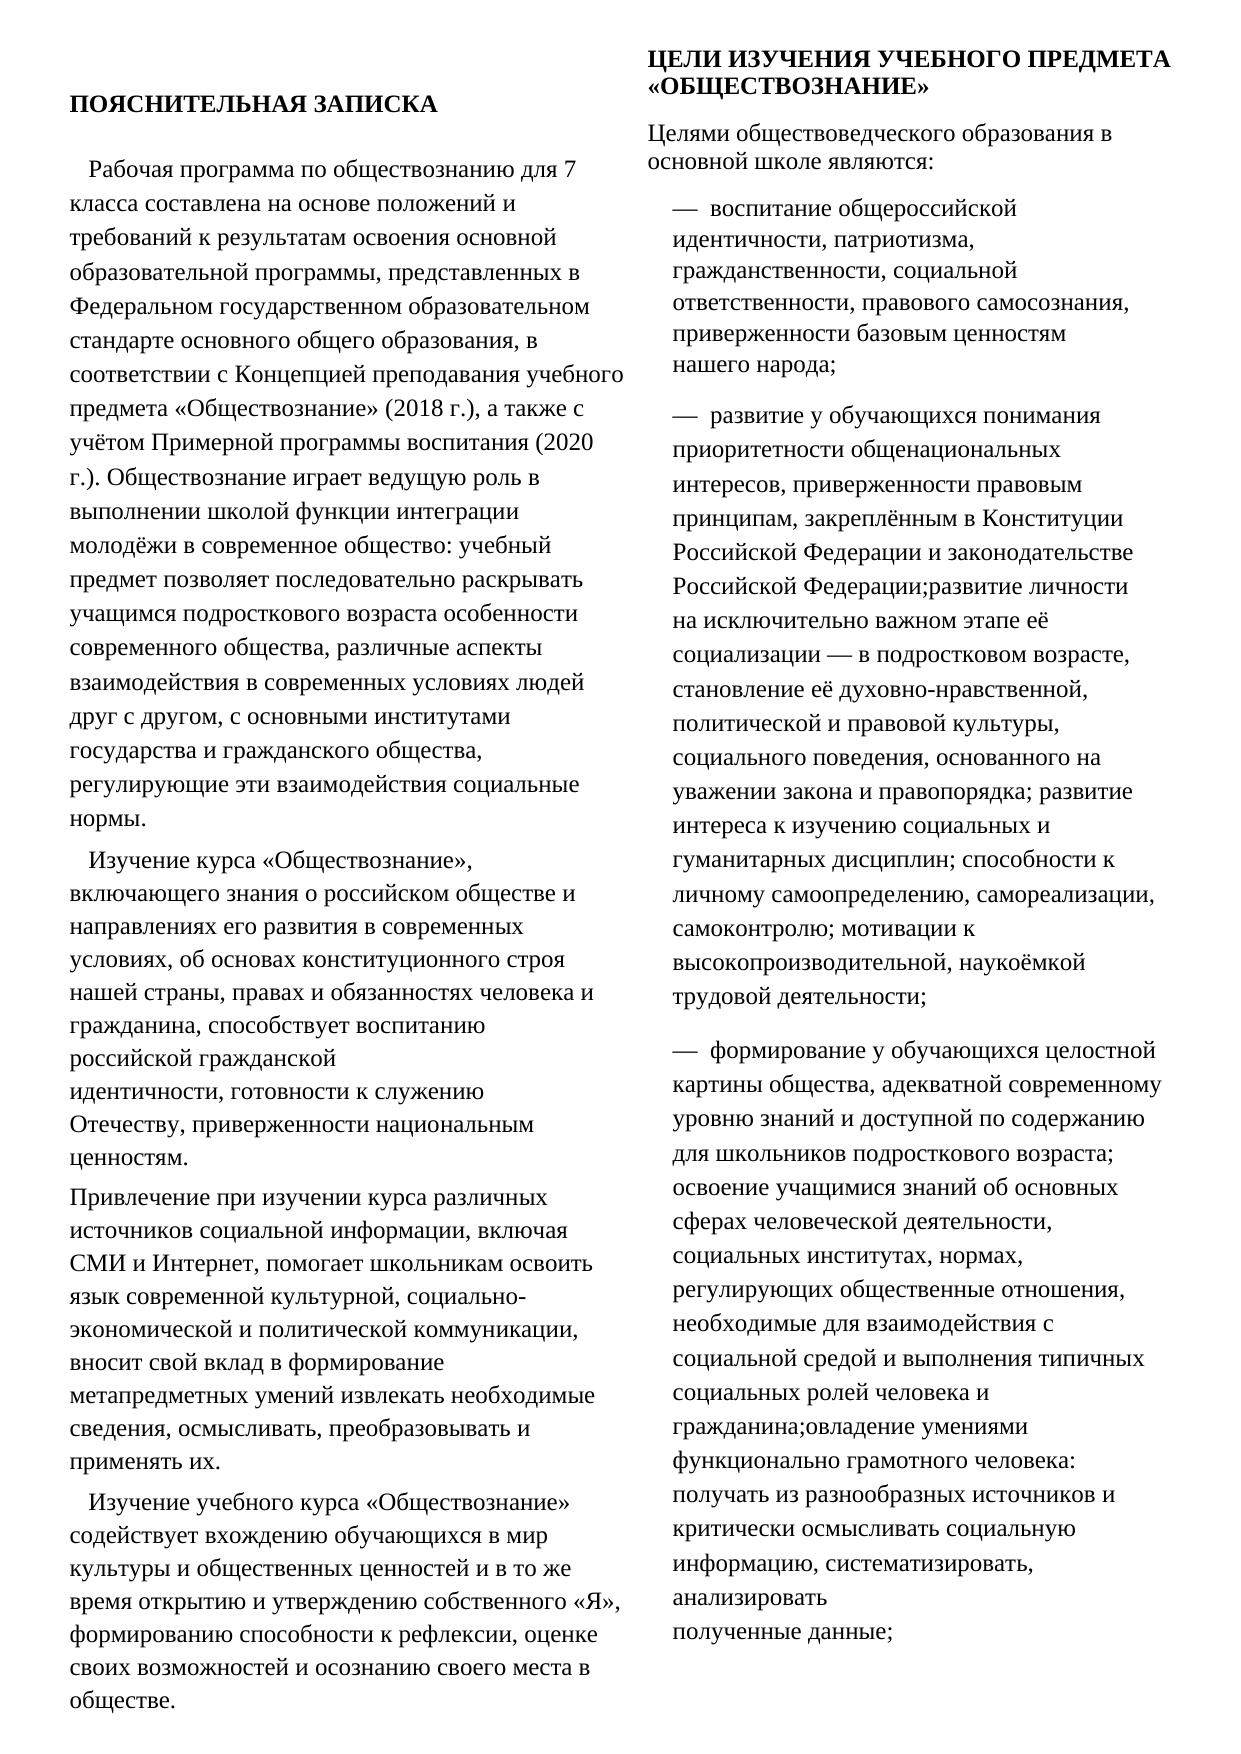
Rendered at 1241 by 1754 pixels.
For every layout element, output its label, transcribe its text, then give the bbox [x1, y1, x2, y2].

text — развитие у обучающихся понимания приоритетности общенациональных интересов, приверженности правовым принципам, закреплённым в Конституции Российской Федерации и законодательстве Российской Федерации;развитие личности на исключительно важном этапе её социализации — в подростковом возрасте, становление её духовно-нравственной, политической и правовой культуры, социального поведения, основанного на уважении закона и правопорядка; развитие интереса к изучению социальных и гуманитарных дисциплин; способности к личному самоопределению, самореализации, самоконтролю; мотивации к высокопроизводительной, наукоёмкой трудовой деятельности; [672, 400, 1157, 1010]
text Изучение курса «Обществознание», включающего знания о российском обществе и направлениях его развития в современных условиях, об основах конституционного строя нашей страны, правах и обязанностях человека и гражданина, способствует воспитанию российской гражданской идентичности, готовности к служению Отечеству, приверженности нацио​нальным ценностям. [69, 845, 599, 1171]
text Изучение учебного курса «Обществознание» содействует вхождению обучающихся в мир культуры и общественных ценностей и в то же время открытию и утверждению собственного «Я», формированию способности к рефлексии, оценке своих возможностей и осознанию своего места в обществе. [69, 1487, 629, 1714]
text Привлечение при изучении курса различных источников социальной информации, включая СМИ и Интернет, помогает школьникам освоить язык современной культурной, социально-экономической и политической коммуникации, вносит свой вклад в формирование метапредметных умений извлекать необходимые сведения, осмысливать, преобразовывать и применять их. [69, 1182, 614, 1475]
text ЦЕЛИ ИЗУЧЕНИЯ УЧЕБНОГО ПРЕДМЕТА «ОБЩЕСТВОЗНАНИЕ» [647, 45, 1172, 100]
text ПОЯСНИТЕЛЬНАЯ ЗАПИСКА [69, 91, 629, 118]
text — воспитание общероссийской идентичности, патриотизма, гражданственности, социальной ответственности, правового ​самосознания, приверженности базовым ценностям нашего народа; [672, 193, 1142, 378]
text — формирование у обучающихся целостной картины общества, адекватной современному уровню знаний и доступной по содержанию для школьников подросткового возраста; освоение учащимися знаний об основных сферах человеческой деятельности, социальных институтах, нормах, регулирующих общественные отношения, необходимые для взаимодействия с социальной средой и выполнения типичных социальных ролей человека и гражданина;овладение умениями функционально грамотного человека: получать из разнообразных источников и критически ​осмысливать социальную информацию, систематизировать, анализировать полученные данные; [672, 1035, 1172, 1645]
text Рабочая программа по обществознанию для 7 класса составлена на основе положений и требований к результатам освоения основной образовательной программы, представленных в Федеральном государственном образовательном стандарте основного общего образования, в соответствии с Концепцией преподавания учебного предмета «Обществознание» (2018 г.), а также с учётом Примерной программы воспитания (2020 г.). Обществознание играет ведущую роль в выполнении школой функции интеграции молодёжи в современное общество: учебный предмет позволяет последовательно раскрывать учащимся подросткового возраста особенности современного общества, различные аспекты взаимодействия в современных условиях людей друг с другом, с основными институтами государства и гражданского общества, регулирующие эти взаимодействия социальные нормы. [69, 154, 629, 832]
text Целями обществоведческого образования в основной школе являются: [647, 120, 1172, 174]
